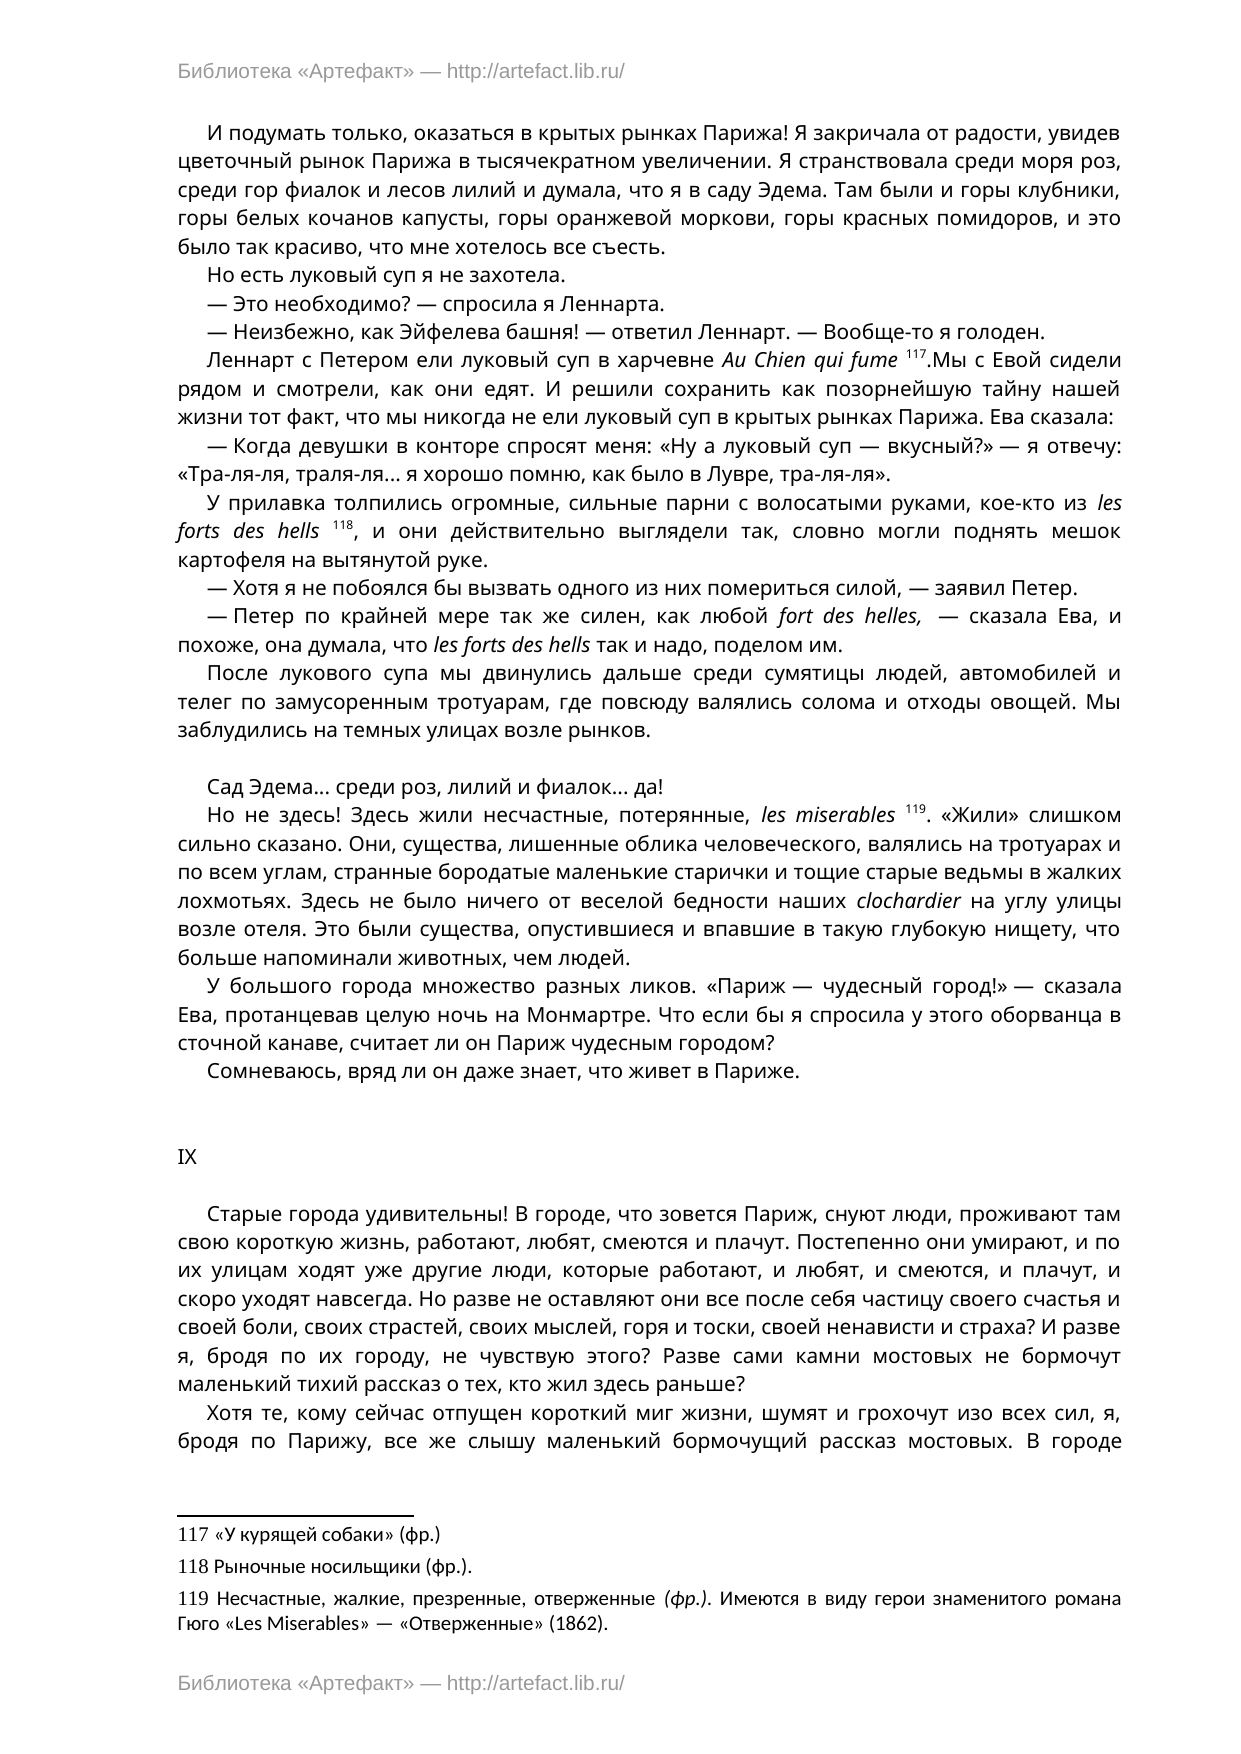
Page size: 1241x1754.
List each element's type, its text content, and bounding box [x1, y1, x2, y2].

text После лукового супа мы двинулись дальше среди сумятицы людей, автомобилей и телег по замусоренным тротуарам, где повсюду валялись солома и отходы овощей. Мы заблудились на темных улицах возле рынков. [177, 658, 1122, 744]
text — Когда девушки в конторе спросят меня: «Ну а луковый суп — вкусный?» — я отвечу: «Тра-ля-ля, траля-ля... я хорошо помню, как было в Лувре, тра-ля-ля». [177, 431, 1122, 488]
subtitle IX [177, 1142, 1122, 1170]
text — Неизбежно, как Эйфелева башня! — ответил Леннарт. — Вообще-то я голоден. [177, 317, 1122, 346]
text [177, 1398, 1122, 1455]
text У большого города множество разных ликов. «Париж — чудесный город!» — сказала Ева, протанцевав целую ночь на Монмартре. Что если бы я спросила у этого оборванца в сточной канаве, считает ли он Париж чудесным городом? [177, 971, 1122, 1057]
text Cтарые города удивительны! В городе, что зовется Париж, снуют люди, проживают там свою короткую жизнь, работают, любят, смеются и плачут. Постепенно они умирают, и по их улицам ходят уже другие люди, которые работают, и любят, и смеются, и плачут, и скоро уходят навсегда. Но разве не оставляют они все после себя частицу своего счастья и своей боли, своих страстей, своих мыслей, горя и тоски, своей ненависти и страха? И разве я, бродя по их городу, не чувствую этого? Разве сами камни мостовых не бормочут маленький тихий рассказ о тех, кто жил здесь раньше? [177, 1199, 1122, 1398]
text Но есть луковый суп я не захотела. [177, 260, 1122, 289]
text — Петер по крайней мере так же силен, как любой fort des helles, — сказала Ева, и похоже, она думала, что les forts des hells так и надо, поделом им. [177, 602, 1122, 658]
text И подумать только, оказаться в крытых рынках Парижа! Я закричала от радости, увидев цветочный рынок Парижа в тысячекратном увеличении. Я странствовала среди моря роз, среди гор фиалок и лесов лилий и думала, что я в саду Эдема. Там были и горы клубники, горы белых кочанов капусты, горы оранжевой моркови, горы красных помидоров, и это было так красиво, что мне хотелось все съесть. [177, 118, 1122, 260]
text У прилавка толпились огромные, сильные парни с волосатыми руками, кое-кто из les forts des hells , и они действительно выглядели так, словно могли поднять мешок картофеля на вытянутой руке. [177, 488, 1122, 573]
text Сомневаюсь, вряд ли он даже знает, что живет в Париже. [177, 1057, 1122, 1085]
text Сад Эдема... среди роз, лилий и фиалок... да! [177, 772, 1122, 801]
text Но не здесь! Здесь жили несчастные, потерянные, les miserables . «Жили» слишком сильно сказано. Они, существа, лишенные облика человеческого, валялись на тротуарах и по всем углам, странные бородатые маленькие старички и тощие старые ведьмы в жалких лохмотьях. Здесь не было ничего от веселой бедности наших clochardier на углу улицы возле отеля. Это были существа, опустившиеся и впавшие в такую глубокую нищету, что больше напоминали животных, чем людей. [177, 801, 1122, 971]
text — Это необходимо? — спросила я Леннарта. [177, 289, 1122, 317]
text — Хотя я не побоялся бы вызвать одного из них помериться силой, — заявил Петер. [177, 573, 1122, 602]
text Леннарт с Петером ели луковый суп в харчевне Аи Chien qui fume .Мы с Евой сидели рядом и смотрели, как они едят. И решили сохранить как позорнейшую тайну нашей жизни тот факт, что мы никогда не ели луковый суп в крытых рынках Парижа. Ева сказала: [177, 346, 1122, 431]
